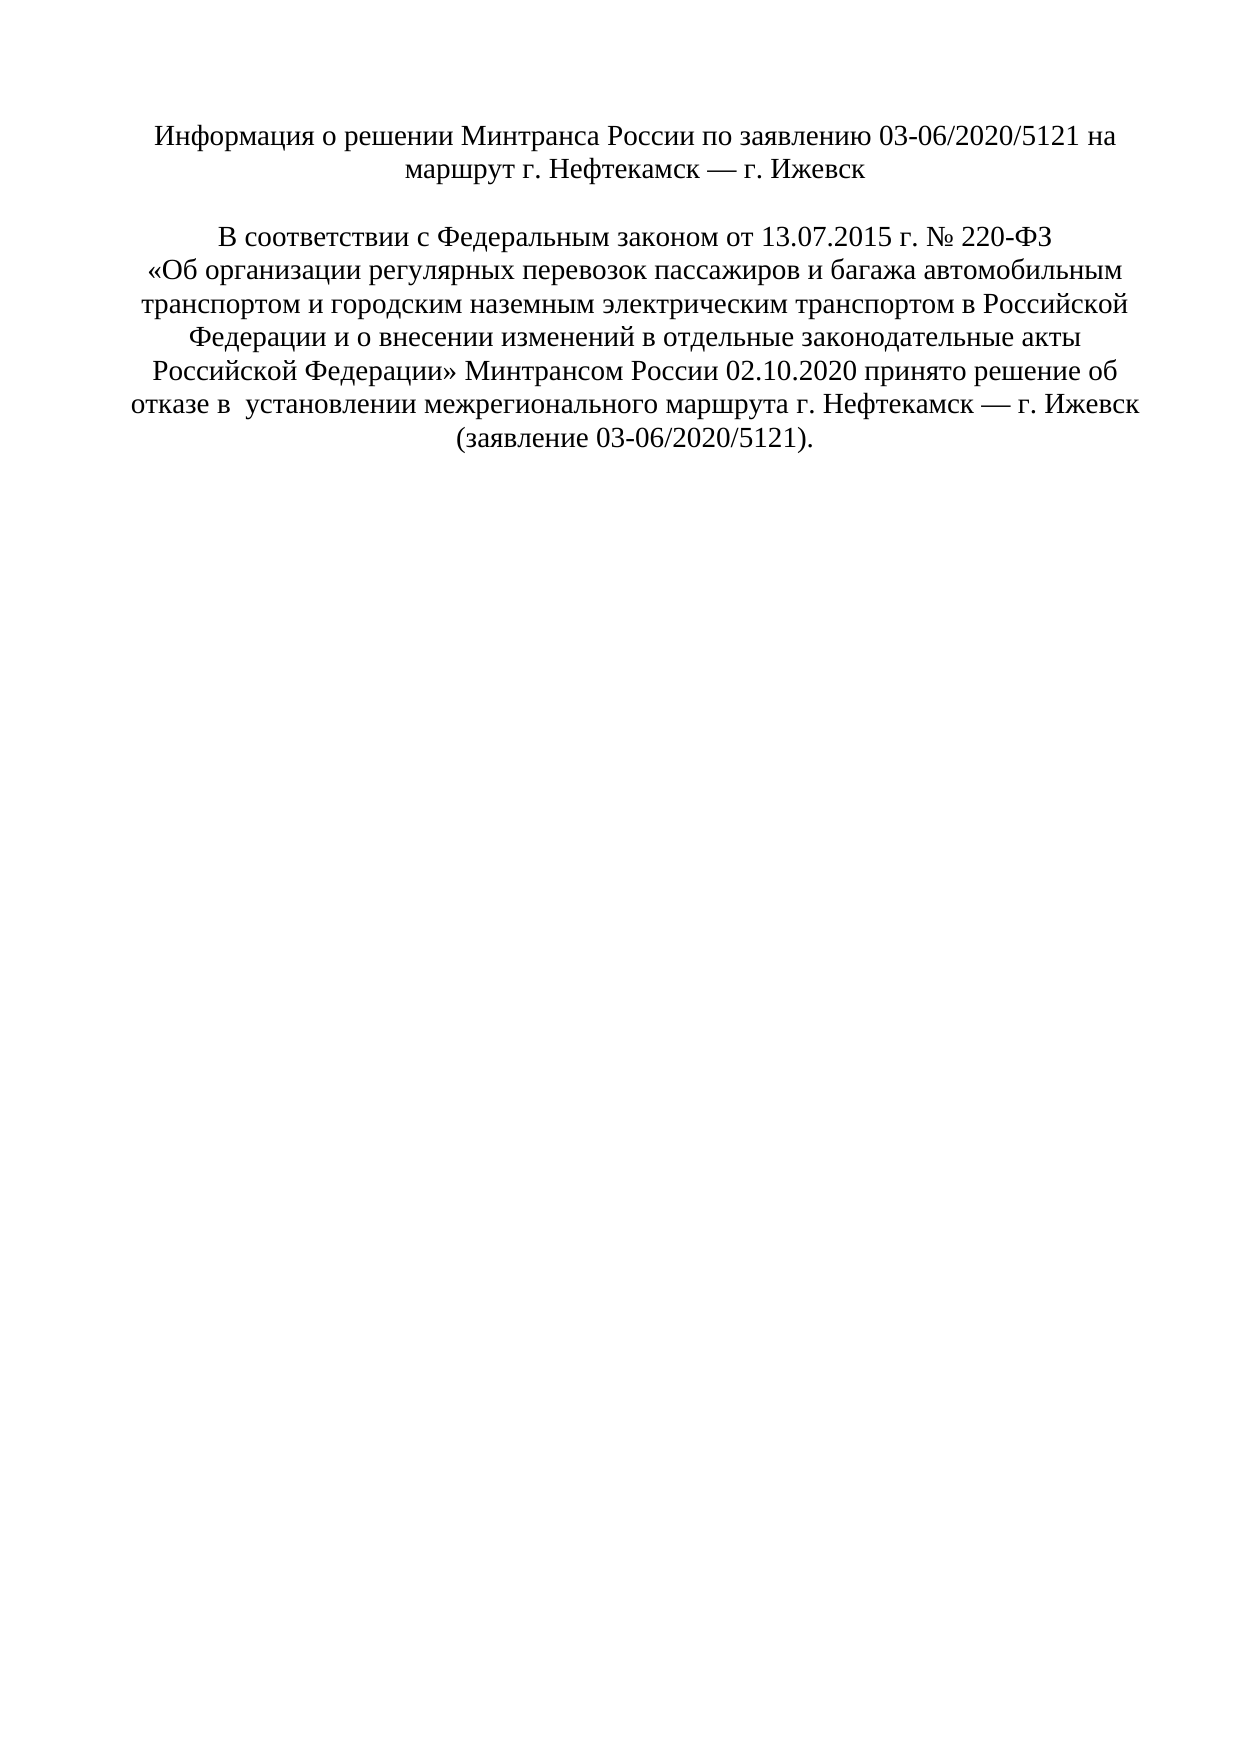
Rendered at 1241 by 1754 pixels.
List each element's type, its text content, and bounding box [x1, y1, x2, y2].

text Информация о решении Минтранса России по заявлению 03-06/2020/5121 на маршрут г. Нефтекамск — г. Ижевск [118, 118, 1152, 185]
text В соответствии с Федеральным законом от 13.07.2015 г. № 220-ФЗ «Об организации регулярных перевозок пассажиров и багажа автомобильным транспортом и городским наземным электрическим транспортом в Российской Федерации и о внесении изменений в отдельные законодательные акты Российской Федерации» Минтрансом России 02.10.2020 принято решение об отказе в установлении межрегионального маршрута г. Нефтекамск — г. Ижевск (заявление 03-06/2020/5121). [118, 219, 1152, 453]
